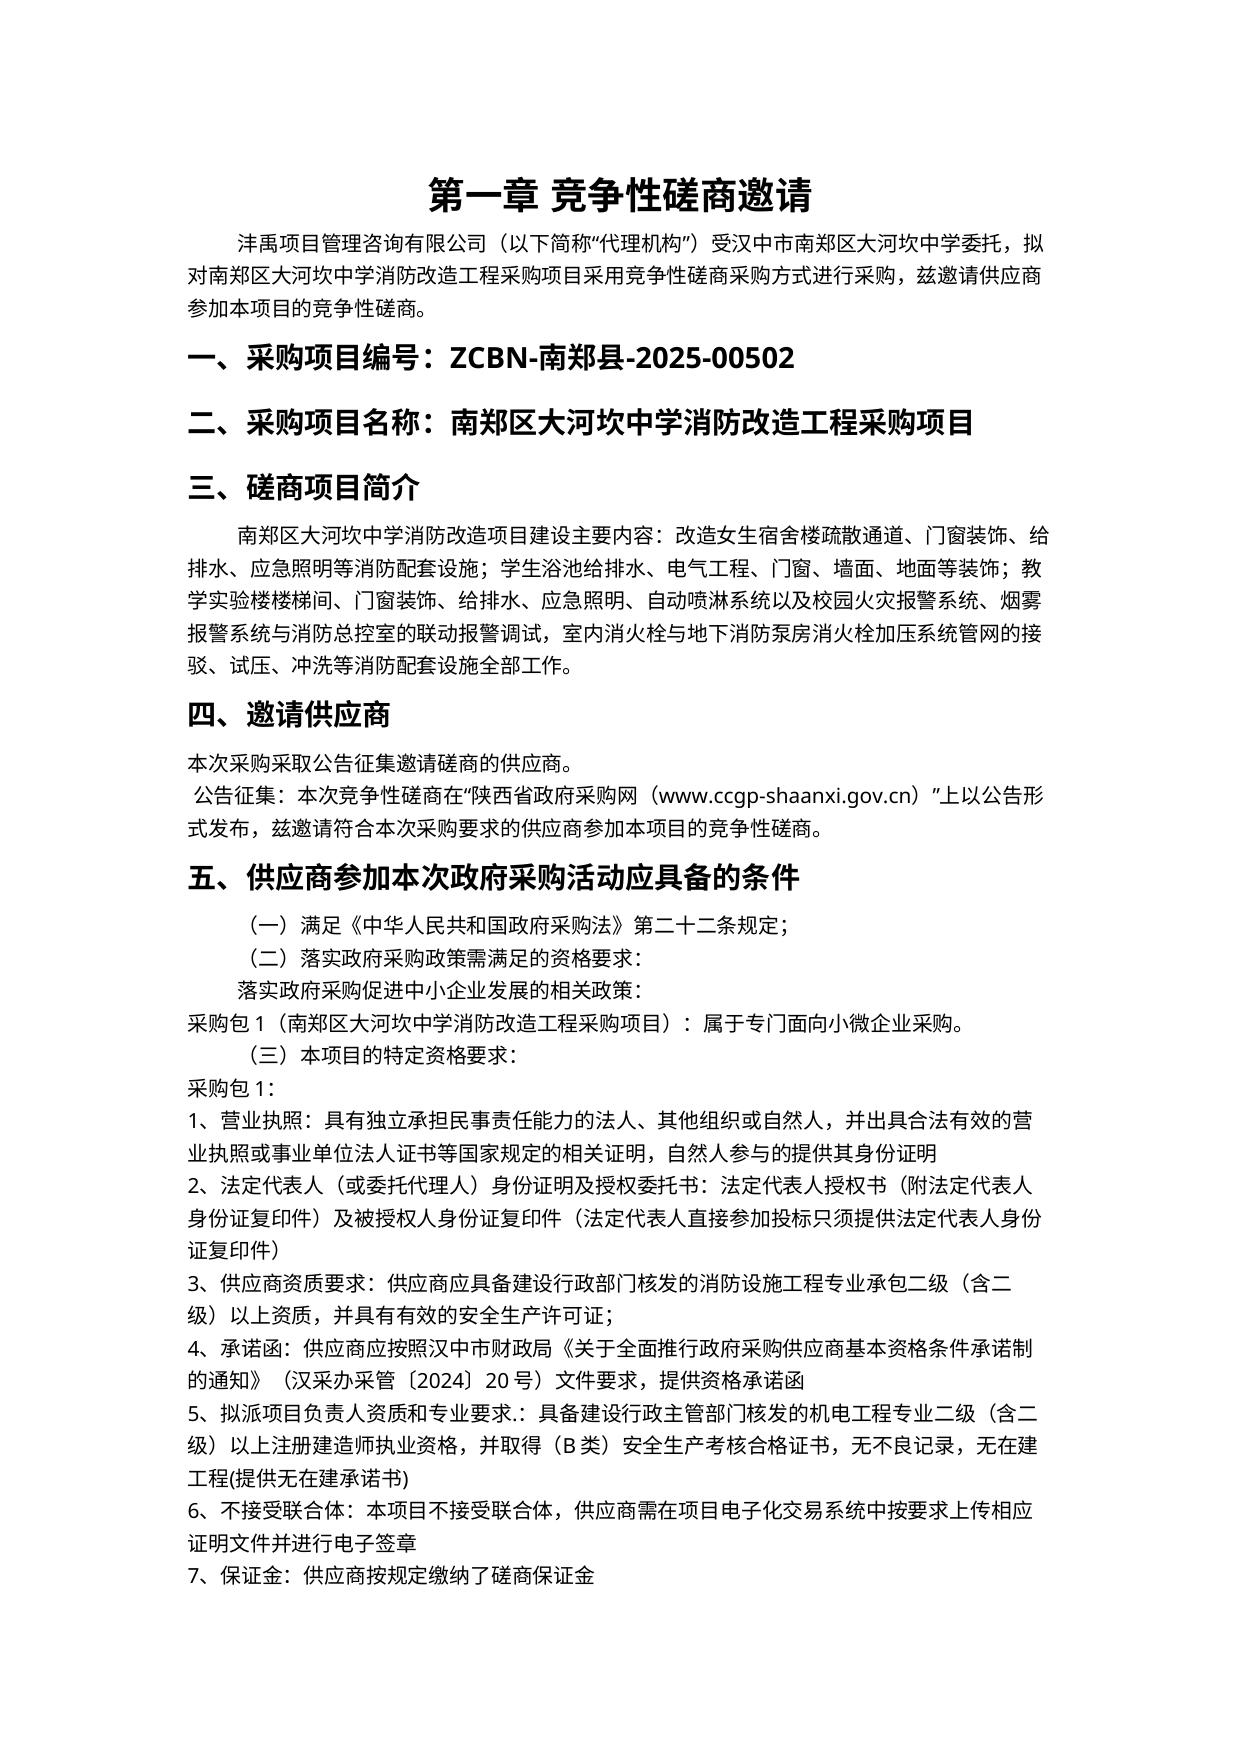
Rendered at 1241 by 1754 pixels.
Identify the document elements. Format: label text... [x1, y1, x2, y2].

text 一、采购项目编号：ZCBN-南郑县-2025-00502 [187, 324, 1053, 389]
text 第一章 竞争性磋商邀请 [187, 162, 1053, 227]
text （一）满足《中华人民共和国政府采购法》第二十二条规定； [187, 909, 1053, 942]
text 本次采购采取公告征集邀请磋商的供应商。 [187, 747, 1053, 779]
text 四、邀请供应商 [187, 682, 1053, 747]
text 采购包1： [187, 1072, 1053, 1104]
text （三）本项目的特定资格要求： [187, 1039, 1053, 1072]
text 南郑区大河坎中学消防改造项目建设主要内容：改造女生宿舍楼疏散通道、门窗装饰、给排水、应急照明等消防配套设施；学生浴池给排水、电气工程、门窗、墙面、地面等装饰；教学实验楼楼梯间、门窗装饰、给排水、应急照明、自动喷淋系统以及校园火灾报警系统、烟雾报警系统与消防总控室的联动报警调试，室内消火栓与地下消防泵房消火栓加压系统管网的接驳、试压、冲洗等消防配套设施全部工作。 [187, 519, 1053, 682]
text 采购包1（南郑区大河坎中学消防改造工程采购项目）：属于专门面向小微企业采购。 [187, 1007, 1053, 1039]
text 7、保证金：供应商按规定缴纳了磋商保证金 [187, 1559, 1053, 1592]
text 沣禹项目管理咨询有限公司（以下简称“代理机构”）受汉中市南郑区大河坎中学委托，拟对南郑区大河坎中学消防改造工程采购项目采用竞争性磋商采购方式进行采购，兹邀请供应商参加本项目的竞争性磋商。 [187, 227, 1053, 324]
text 公告征集：本次竞争性磋商在“陕西省政府采购网（www.ccgp-shaanxi.gov.cn）”上以公告形式发布，兹邀请符合本次采购要求的供应商参加本项目的竞争性磋商。 [187, 779, 1053, 844]
text 2、法定代表人（或委托代理人）身份证明及授权委托书：法定代表人授权书（附法定代表人身份证复印件）及被授权人身份证复印件（法定代表人直接参加投标只须提供法定代表人身份证复印件） [187, 1169, 1053, 1267]
text 1、营业执照：具有独立承担民事责任能力的法人、其他组织或自然人，并出具合法有效的营业执照或事业单位法人证书等国家规定的相关证明，自然人参与的提供其身份证明 [187, 1104, 1053, 1169]
text 五、供应商参加本次政府采购活动应具备的条件 [187, 844, 1053, 909]
text （二）落实政府采购政策需满足的资格要求： [187, 942, 1053, 974]
text 三、磋商项目简介 [187, 454, 1053, 519]
text 二、采购项目名称：南郑区大河坎中学消防改造工程采购项目 [187, 389, 1053, 454]
text 落实政府采购促进中小企业发展的相关政策： [187, 974, 1053, 1007]
text 6、不接受联合体：本项目不接受联合体，供应商需在项目电子化交易系统中按要求上传相应证明文件并进行电子签章 [187, 1494, 1053, 1559]
text 5、拟派项目负责人资质和专业要求.：具备建设行政主管部门核发的机电工程专业二级（含二级）以上注册建造师执业资格，并取得（B类）安全生产考核合格证书，无不良记录，无在建工程(提供无在建承诺书) [187, 1397, 1053, 1494]
text 3、供应商资质要求：供应商应具备建设行政部门核发的消防设施工程专业承包二级（含二级）以上资质，并具有有效的安全生产许可证； [187, 1267, 1053, 1332]
text 4、承诺函：供应商应按照汉中市财政局《关于全面推行政府采购供应商基本资格条件承诺制的通知》（汉采办采管〔2024〕20号）文件要求，提供资格承诺函 [187, 1332, 1053, 1397]
